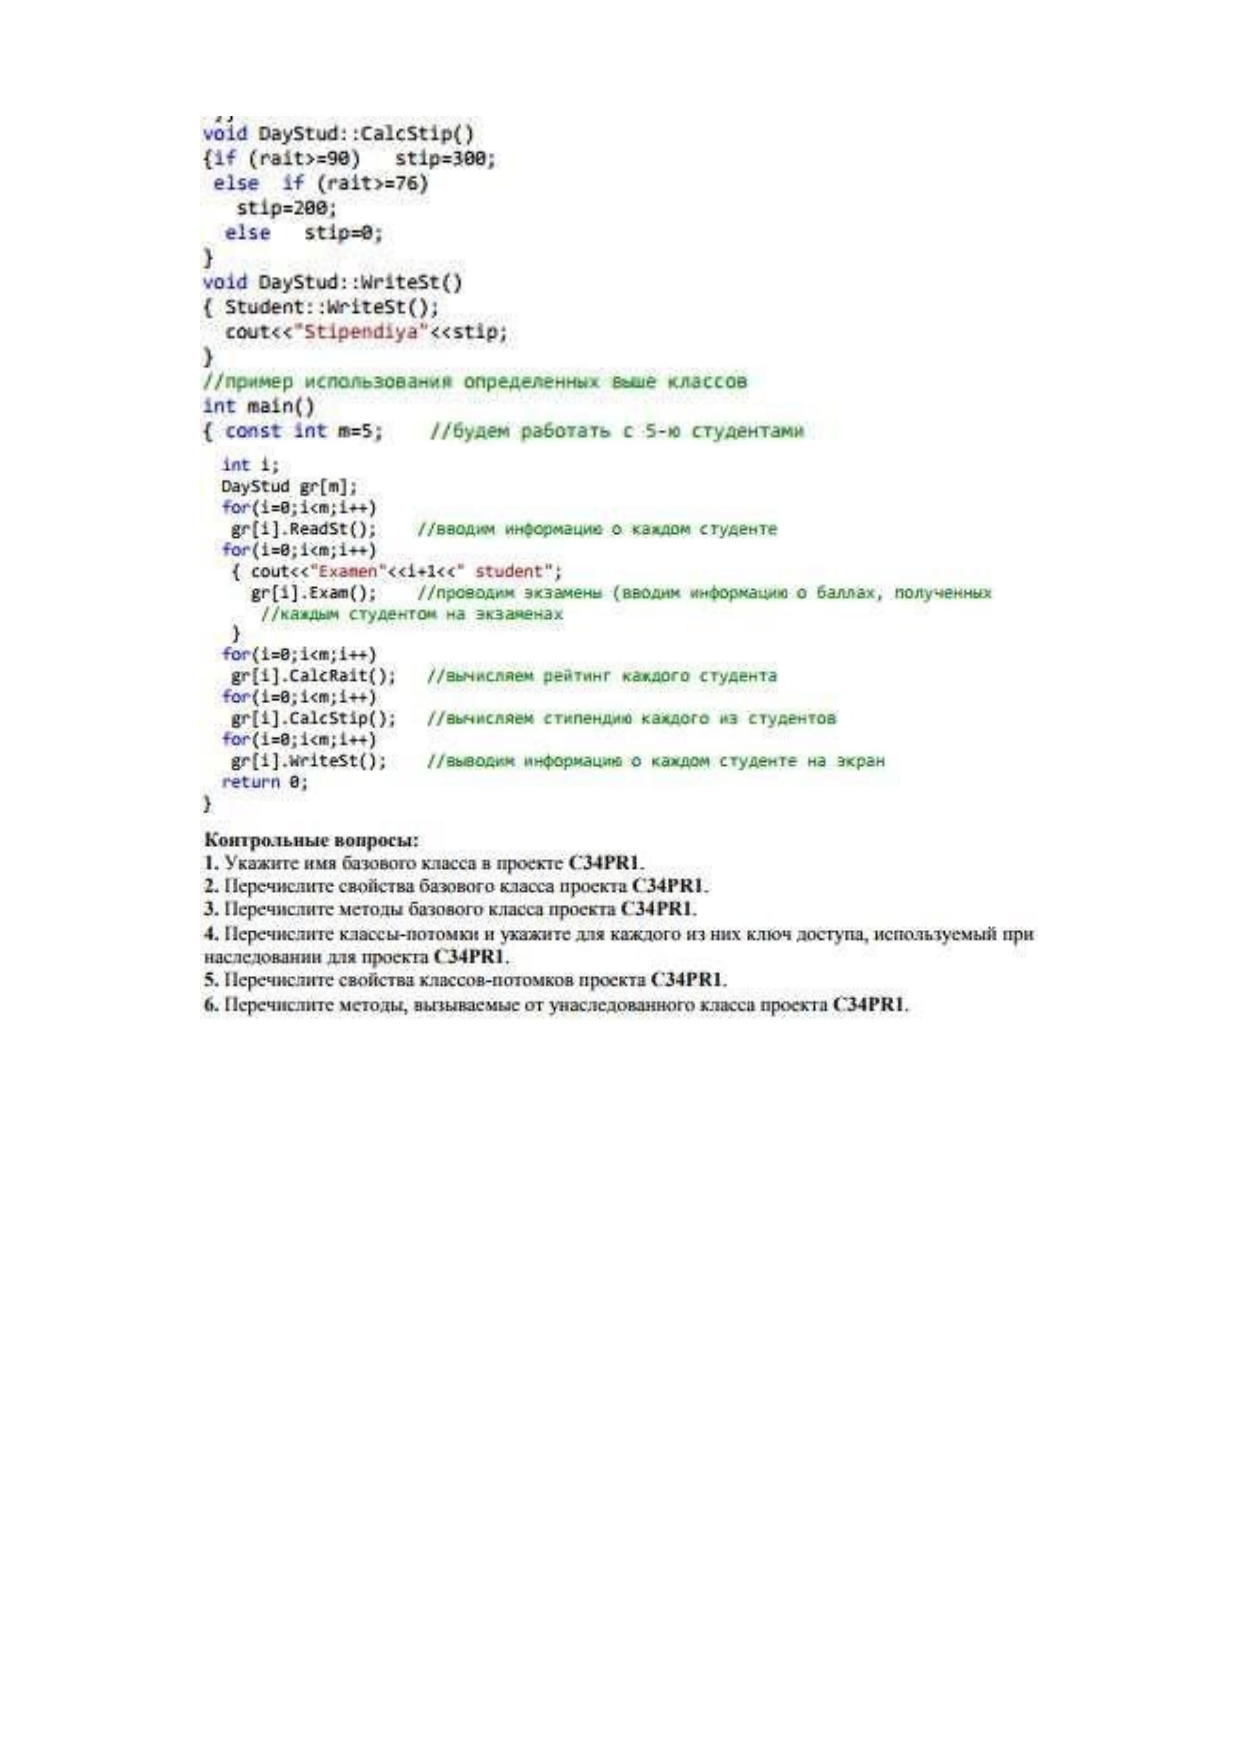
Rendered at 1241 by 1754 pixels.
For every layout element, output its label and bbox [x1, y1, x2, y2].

picture [200, 820, 1038, 1021]
picture [200, 116, 997, 819]
